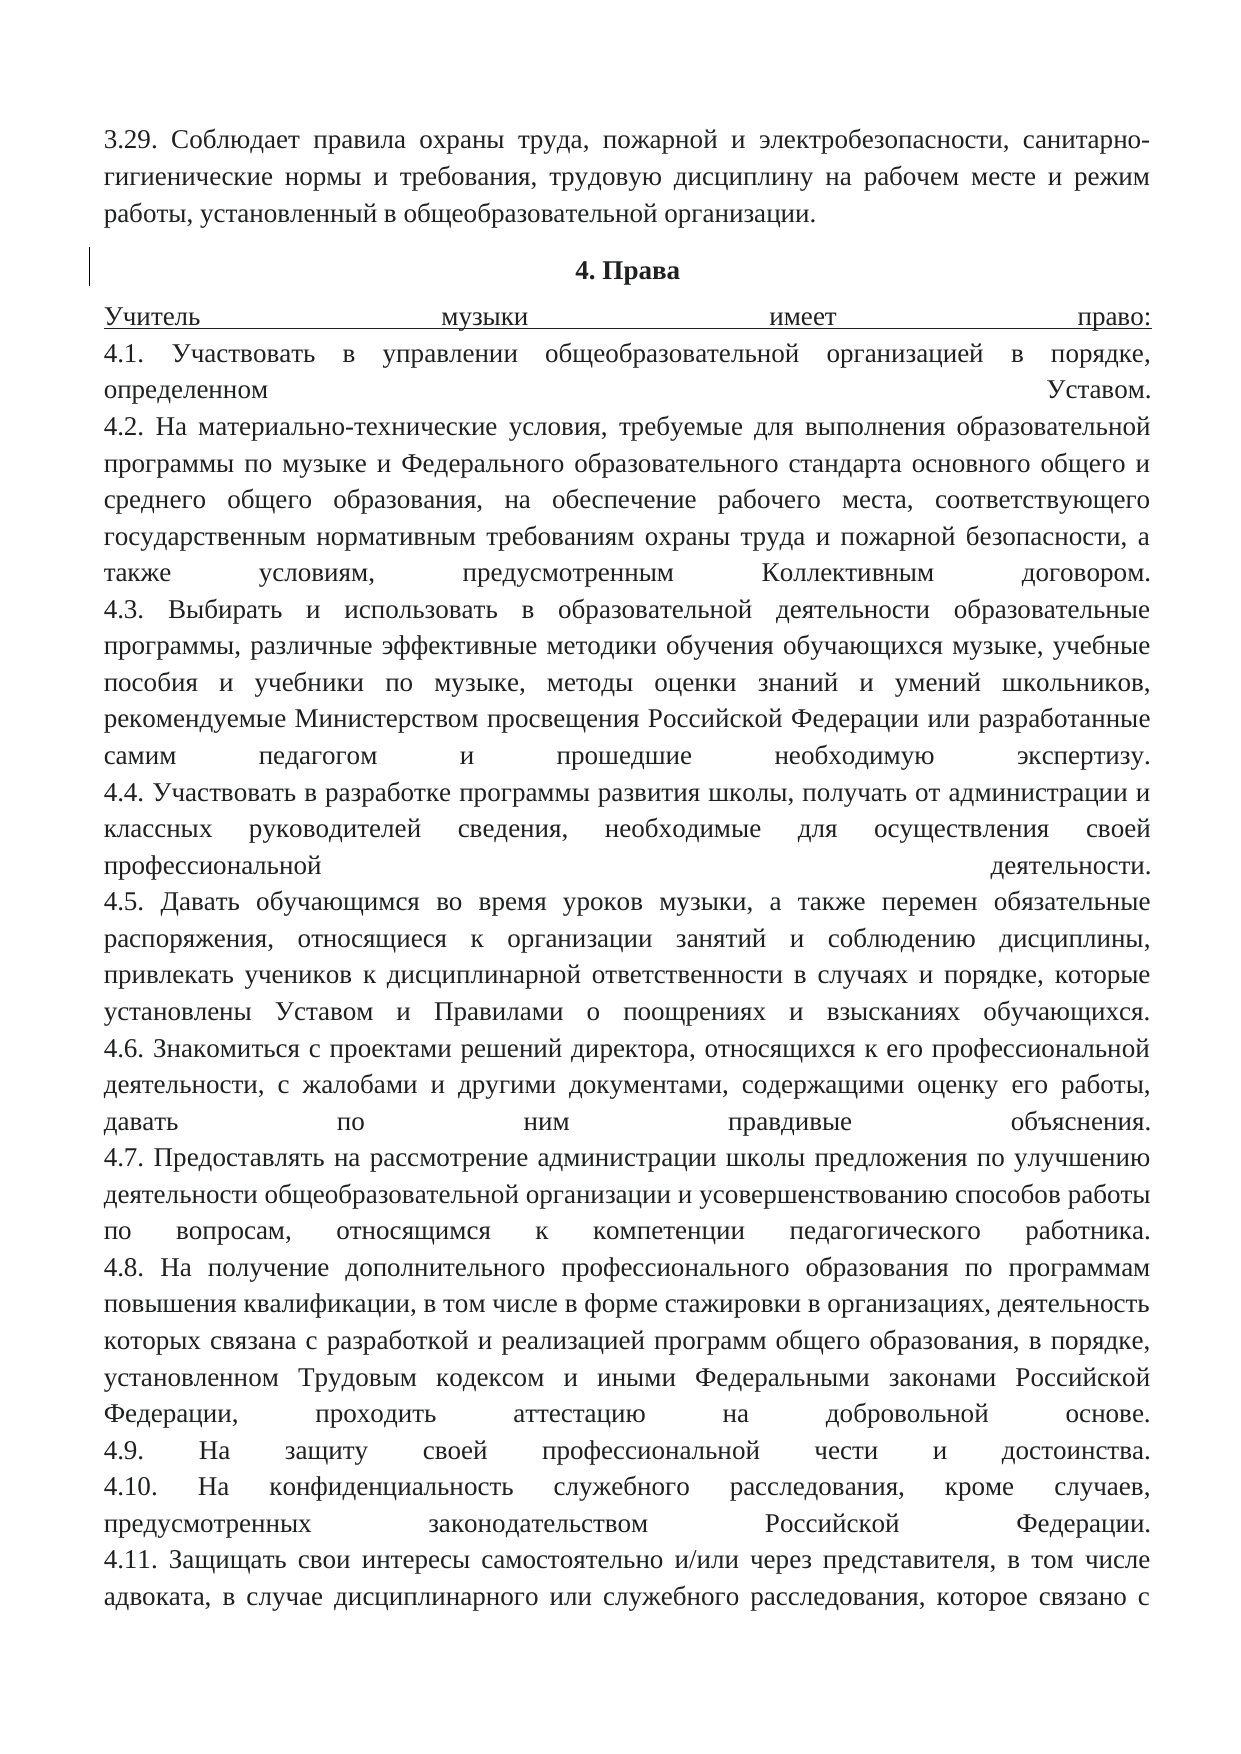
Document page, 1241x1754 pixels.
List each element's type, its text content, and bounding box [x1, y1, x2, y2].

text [103, 118, 1152, 228]
text 4. Права [103, 247, 1152, 286]
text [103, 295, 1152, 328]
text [103, 329, 1152, 1611]
